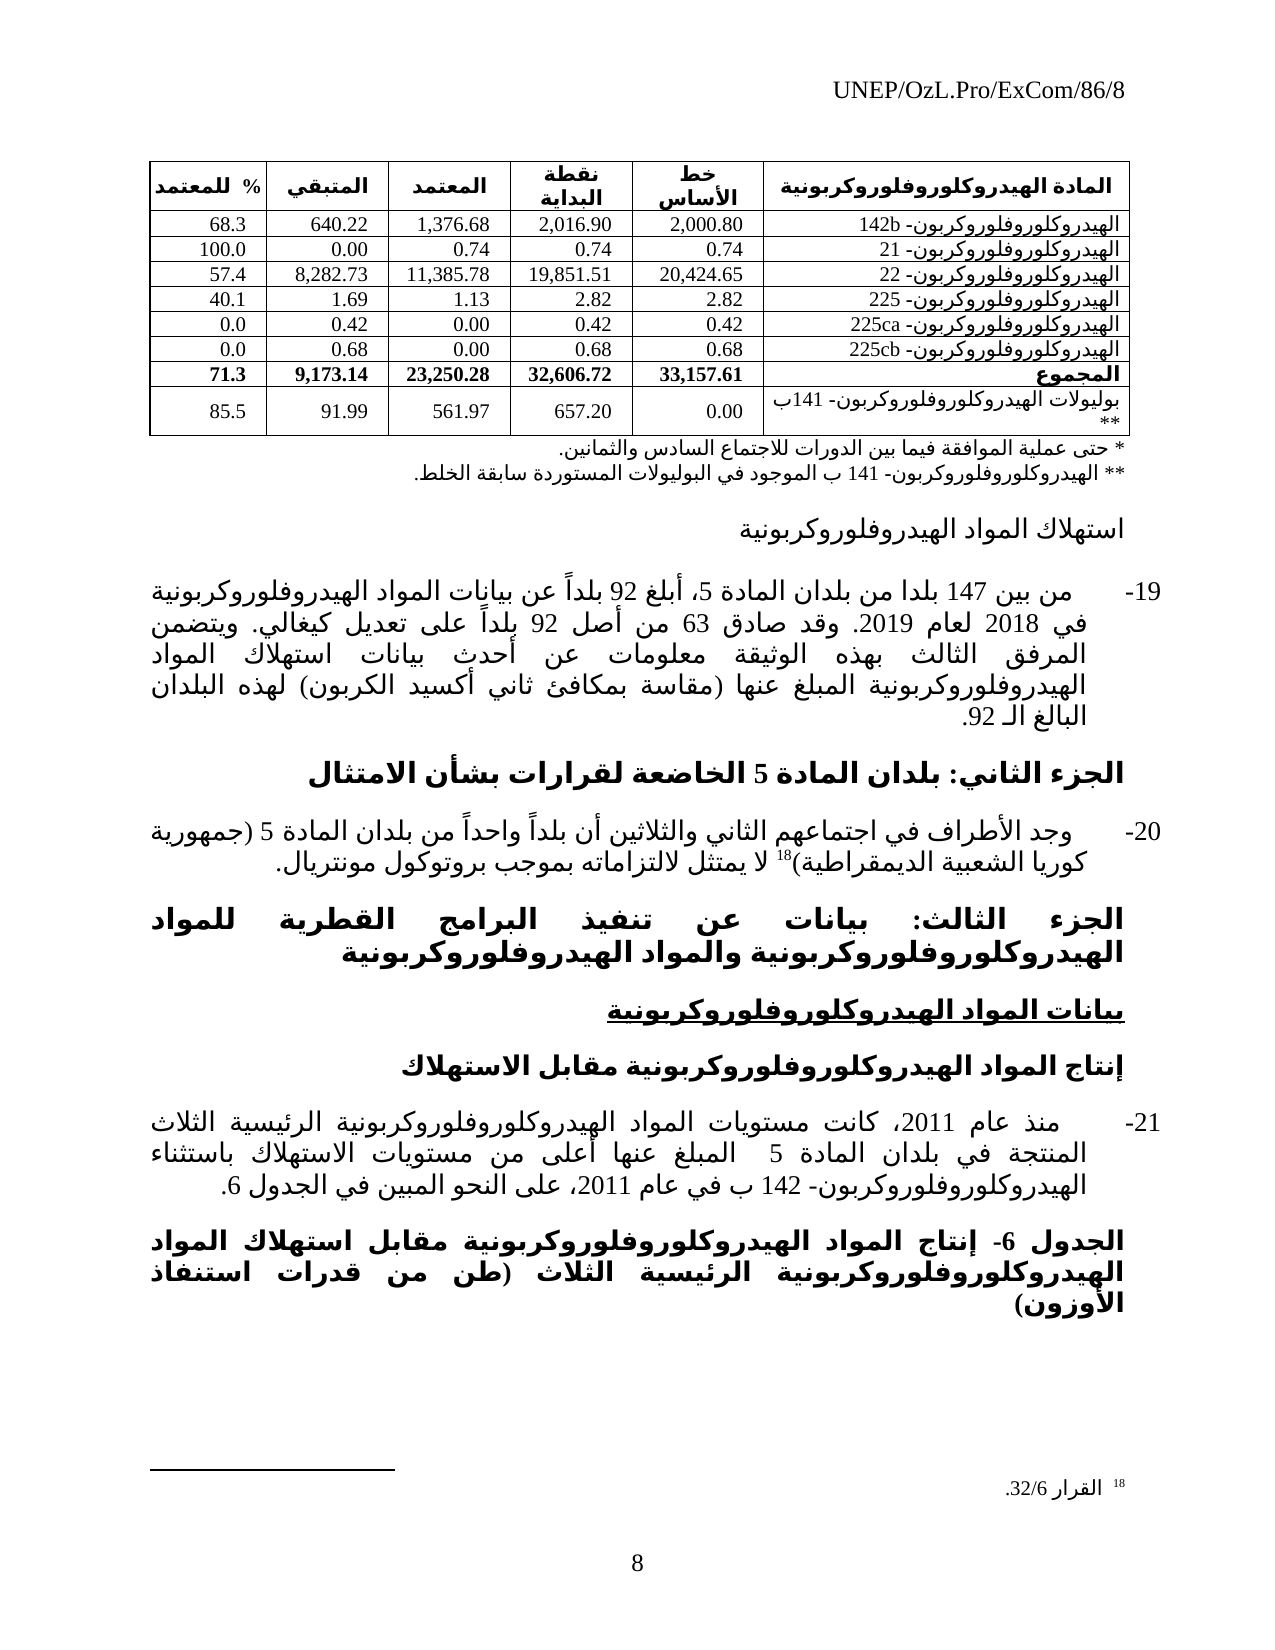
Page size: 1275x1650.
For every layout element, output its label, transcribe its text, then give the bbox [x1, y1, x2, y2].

table_cell 33,157.61 [633, 362, 763, 386]
table_cell الهيدروكلوروفلوروكربون- 225 [764, 287, 1129, 311]
table_cell 640.22 [267, 211, 388, 236]
table_header المادة الهيدروكلوروفلوروكربونية [764, 162, 1129, 210]
table_cell 2,016.90 [511, 211, 632, 236]
table_cell الهيدروكلوروفلوروكربون- 142b [764, 211, 1129, 236]
table_cell 85.5 [151, 387, 266, 435]
list منذ عام 2011، كانت مستويات المواد الهيدروكلوروفلوروكربونية الرئيسية الثلاث المنتجة في بلدان المادة 5 المبلغ عنها أعلى من مستويات الاستهلاك باستثناء الهيدروكلوروفلوروكربون- 142 ب في عام 2011، على النحو المبين في الجدول 6. [150, 1106, 1125, 1200]
table_cell 19,851.51 [511, 262, 632, 286]
table_cell 0.74 [511, 237, 632, 261]
list وجد الأطراف في اجتماعهم الثاني والثلاثين أن بلداً واحداً من بلدان المادة 5 (جمهورية كوريا الشعبية الديمقراطية) لا يمتثل لالتزاماته بموجب بروتوكول مونتريال. [150, 815, 1125, 877]
table_cell 91.99 [267, 387, 388, 435]
list من بين 147 بلدا من بلدان المادة 5، أبلغ 92 بلداً عن بيانات المواد الهيدروفلوروكربونية في 2018 لعام 2019. وقد صادق 63 من أصل 92 بلداً على تعديل كيغالي. ويتضمن المرفق الثالث بهذه الوثيقة معلومات عن أحدث بيانات استهلاك المواد الهيدروفلوروكربونية المبلغ عنها (مقاسة بمكافئ ثاني أكسيد الكربون) لهذه البلدان البالغ الـ 92. [150, 576, 1125, 731]
table_cell 1,376.68 [389, 211, 510, 236]
table_cell 0.42 [267, 312, 388, 336]
list استهلاك المواد الهيدروفلوروكربونية [150, 513, 1125, 544]
table_cell 8,282.73 [267, 262, 388, 286]
table_header خط الأساس [633, 162, 763, 210]
table_cell 68.3 [151, 211, 266, 236]
table_cell 20,424.65 [633, 262, 763, 286]
table_cell 0.0 [151, 312, 266, 336]
table_cell 2,000.80 [633, 211, 763, 236]
list إنتاج المواد الهيدروكلوروفلوروكربونية مقابل الاستهلاك [150, 1050, 1125, 1081]
list الجزء الثاني: بلدان المادة 5 الخاضعة لقرارات بشأن الامتثال [150, 756, 1125, 790]
table_cell 57.4 [151, 262, 266, 286]
table_cell 2.82 [633, 287, 763, 311]
table_cell 0.0 [151, 337, 266, 361]
table_header % للمعتمد [151, 162, 266, 210]
table_cell 0.74 [633, 237, 763, 261]
table_cell 32,606.72 [511, 362, 632, 386]
list الجزء الثالث: بيانات عن تنفيذ البرامج القطرية للمواد الهيدروكلوروفلوروكربونية والمواد الهيدروفلوروكربونية [150, 902, 1125, 969]
table_cell 0.00 [389, 337, 510, 361]
table_cell 0.42 [633, 312, 763, 336]
table_cell 0.68 [511, 337, 632, 361]
table_cell 40.1 [151, 287, 266, 311]
list بيانات المواد الهيدروكلوروفلوروكربونية [150, 994, 1125, 1025]
list * حتى عملية الموافقة فيما بين الدورات للاجتماع السادس والثمانين. [150, 436, 1125, 460]
table_header المعتمد [389, 162, 510, 210]
table_cell 0.42 [511, 312, 632, 336]
table_cell 0.00 [267, 237, 388, 261]
table_cell المجموع [764, 362, 1129, 386]
table_cell الهيدروكلوروفلوروكربون- 22 [764, 262, 1129, 286]
table_header المتبقي [267, 162, 388, 210]
table_cell الهيدروكلوروفلوروكربون- 21 [764, 237, 1129, 261]
table_cell 2.82 [511, 287, 632, 311]
list ** الهيدروكلوروفلوروكربون- 141 ب الموجود في البوليولات المستوردة سابقة الخلط. [150, 460, 1125, 484]
table_cell 657.20 [511, 387, 632, 435]
table_cell 1.13 [389, 287, 510, 311]
table_cell بوليولات الهيدروكلوروفلوروكربون- 141ب ** [764, 387, 1129, 435]
table_cell 0.74 [389, 237, 510, 261]
table_cell 71.3 [151, 362, 266, 386]
table_cell 0.68 [267, 337, 388, 361]
table_cell 23,250.28 [389, 362, 510, 386]
table_cell 100.0 [151, 237, 266, 261]
table_cell 561.97 [389, 387, 510, 435]
list الجدول 6- إنتاج المواد الهيدروكلوروفلوروكربونية مقابل استهلاك المواد الهيدروكلوروفلوروكربونية الرئيسية الثلاث (طن من قدرات استنفاذ الأوزون) [150, 1225, 1125, 1318]
table_cell 1.69 [267, 287, 388, 311]
table_header نقطة البداية [511, 162, 632, 210]
table_cell 9,173.14 [267, 362, 388, 386]
table_cell الهيدروكلوروفلوروكربون- 225cb [764, 337, 1129, 361]
table_cell 0.68 [633, 337, 763, 361]
table_cell الهيدروكلوروفلوروكربون- 225ca [764, 312, 1129, 336]
table_cell 0.00 [633, 387, 763, 435]
table_cell 0.00 [389, 312, 510, 336]
table_cell 11,385.78 [389, 262, 510, 286]
